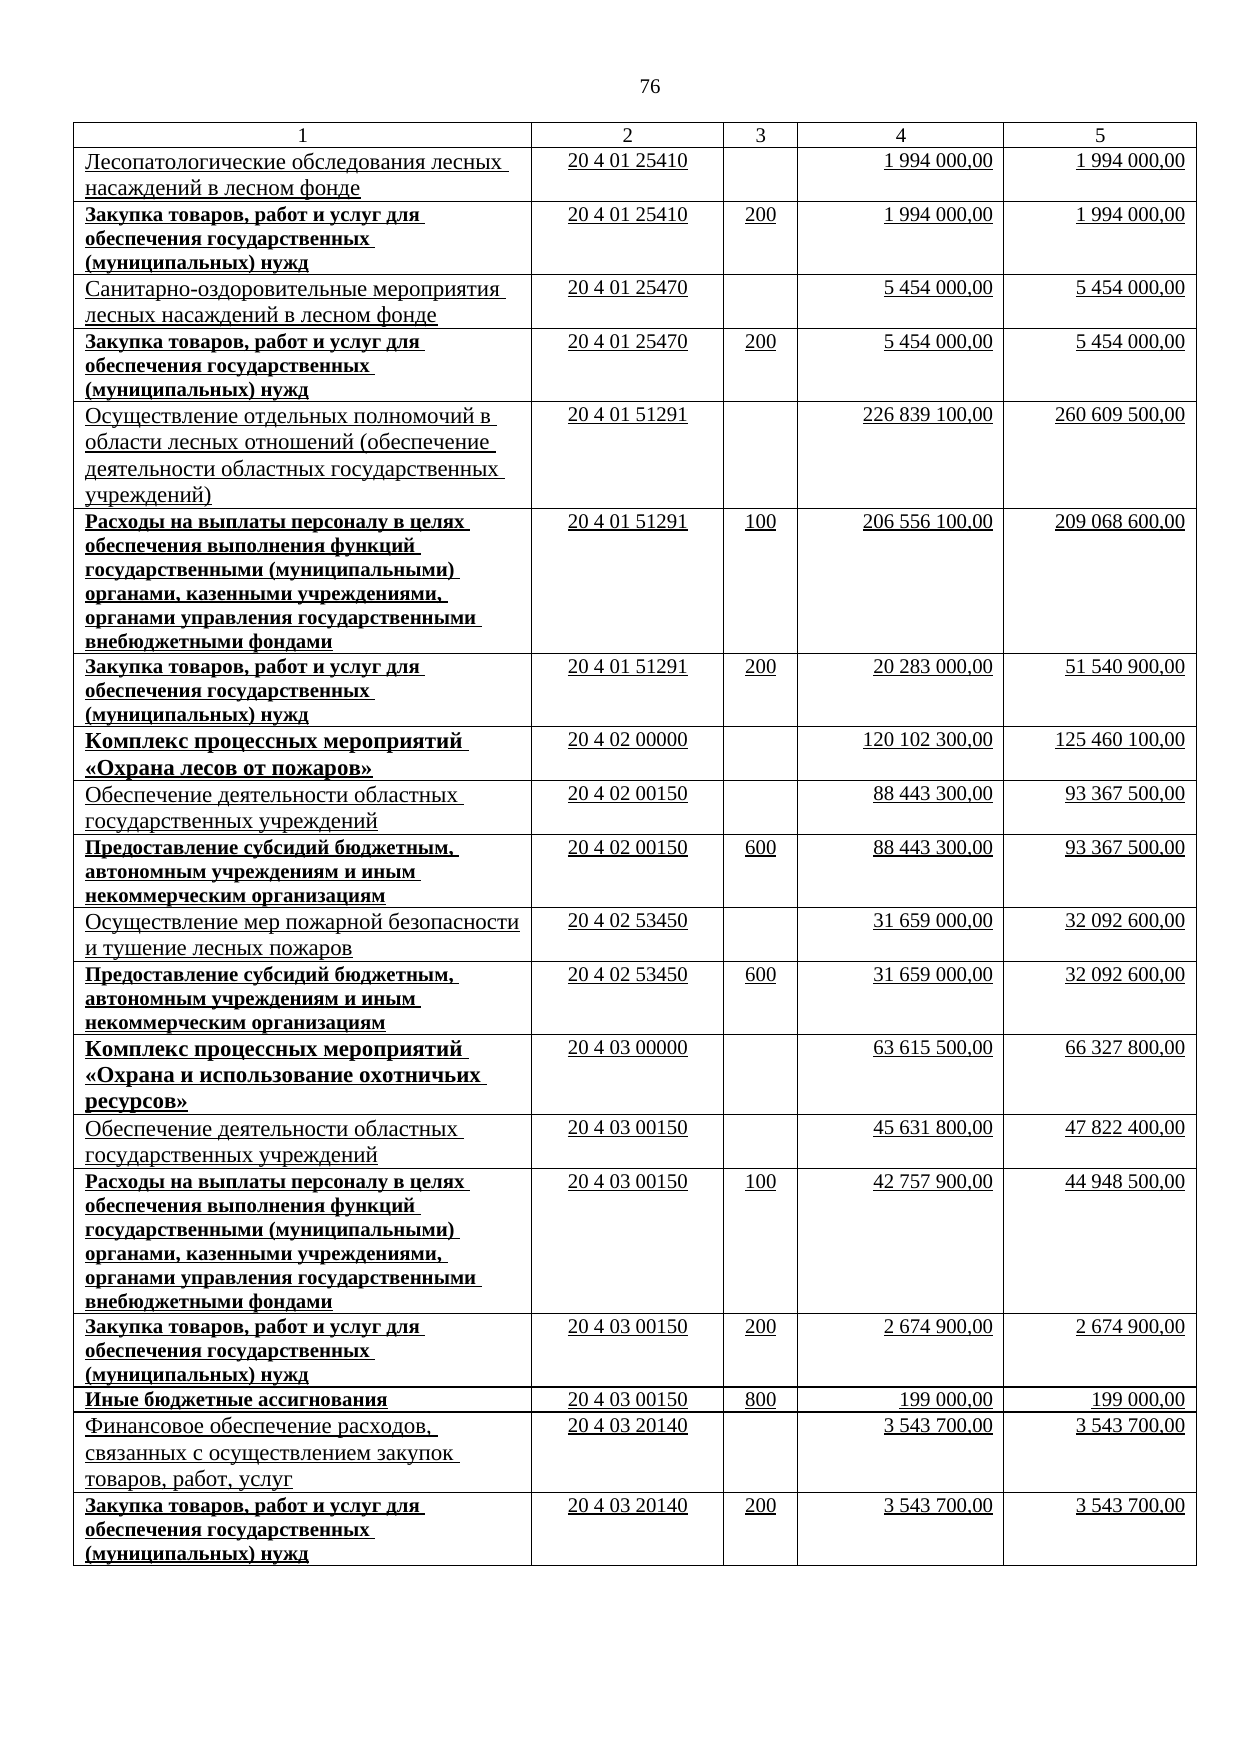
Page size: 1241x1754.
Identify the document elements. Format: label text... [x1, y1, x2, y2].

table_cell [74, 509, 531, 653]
table_header 2 [532, 123, 723, 147]
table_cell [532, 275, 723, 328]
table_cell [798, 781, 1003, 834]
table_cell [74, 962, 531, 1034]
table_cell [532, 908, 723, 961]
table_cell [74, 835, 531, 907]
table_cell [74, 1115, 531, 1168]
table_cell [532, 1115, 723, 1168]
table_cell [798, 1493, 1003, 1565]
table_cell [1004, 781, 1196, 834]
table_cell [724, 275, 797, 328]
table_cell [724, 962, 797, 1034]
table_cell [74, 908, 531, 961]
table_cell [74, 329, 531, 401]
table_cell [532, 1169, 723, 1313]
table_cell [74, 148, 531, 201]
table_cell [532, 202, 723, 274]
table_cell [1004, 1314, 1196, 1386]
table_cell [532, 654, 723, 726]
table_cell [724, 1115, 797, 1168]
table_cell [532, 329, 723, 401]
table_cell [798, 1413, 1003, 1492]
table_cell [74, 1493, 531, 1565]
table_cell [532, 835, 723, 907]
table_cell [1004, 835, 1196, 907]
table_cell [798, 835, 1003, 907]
table_header 1 [74, 123, 531, 147]
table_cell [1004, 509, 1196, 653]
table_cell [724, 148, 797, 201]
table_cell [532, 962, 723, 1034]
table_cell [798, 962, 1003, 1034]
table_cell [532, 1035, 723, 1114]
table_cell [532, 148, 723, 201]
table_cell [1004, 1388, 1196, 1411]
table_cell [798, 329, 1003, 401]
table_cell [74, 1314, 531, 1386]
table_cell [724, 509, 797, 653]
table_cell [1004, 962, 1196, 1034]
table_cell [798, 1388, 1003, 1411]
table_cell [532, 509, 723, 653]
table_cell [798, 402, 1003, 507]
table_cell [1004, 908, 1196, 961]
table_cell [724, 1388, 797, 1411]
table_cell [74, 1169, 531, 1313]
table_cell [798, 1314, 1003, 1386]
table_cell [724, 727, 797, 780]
table_header 3 [724, 123, 797, 147]
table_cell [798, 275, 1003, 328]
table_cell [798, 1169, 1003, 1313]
table_header 5 [1004, 123, 1196, 147]
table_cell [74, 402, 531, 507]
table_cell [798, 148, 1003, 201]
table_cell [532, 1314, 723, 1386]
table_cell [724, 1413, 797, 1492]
table_header 4 [798, 123, 1003, 147]
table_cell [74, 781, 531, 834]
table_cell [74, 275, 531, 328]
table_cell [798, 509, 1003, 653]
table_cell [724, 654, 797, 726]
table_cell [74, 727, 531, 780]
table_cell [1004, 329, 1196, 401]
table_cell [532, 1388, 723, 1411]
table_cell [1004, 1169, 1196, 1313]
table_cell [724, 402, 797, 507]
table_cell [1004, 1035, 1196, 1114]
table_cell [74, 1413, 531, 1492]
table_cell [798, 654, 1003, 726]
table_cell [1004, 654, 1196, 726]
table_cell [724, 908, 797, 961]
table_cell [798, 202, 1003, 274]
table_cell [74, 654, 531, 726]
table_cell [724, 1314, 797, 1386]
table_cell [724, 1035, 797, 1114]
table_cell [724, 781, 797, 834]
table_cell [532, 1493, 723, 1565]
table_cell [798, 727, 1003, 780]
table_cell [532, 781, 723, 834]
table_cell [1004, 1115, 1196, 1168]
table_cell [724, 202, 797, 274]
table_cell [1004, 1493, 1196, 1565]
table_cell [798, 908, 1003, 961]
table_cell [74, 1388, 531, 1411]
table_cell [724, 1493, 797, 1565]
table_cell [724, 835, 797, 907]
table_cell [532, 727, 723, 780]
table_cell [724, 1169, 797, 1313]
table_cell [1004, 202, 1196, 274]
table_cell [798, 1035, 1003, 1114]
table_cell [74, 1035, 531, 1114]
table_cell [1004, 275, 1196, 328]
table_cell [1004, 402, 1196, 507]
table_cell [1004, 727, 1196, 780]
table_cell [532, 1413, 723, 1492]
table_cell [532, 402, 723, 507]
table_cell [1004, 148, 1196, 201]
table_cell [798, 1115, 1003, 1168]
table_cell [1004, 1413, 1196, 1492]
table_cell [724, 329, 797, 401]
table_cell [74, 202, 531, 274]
